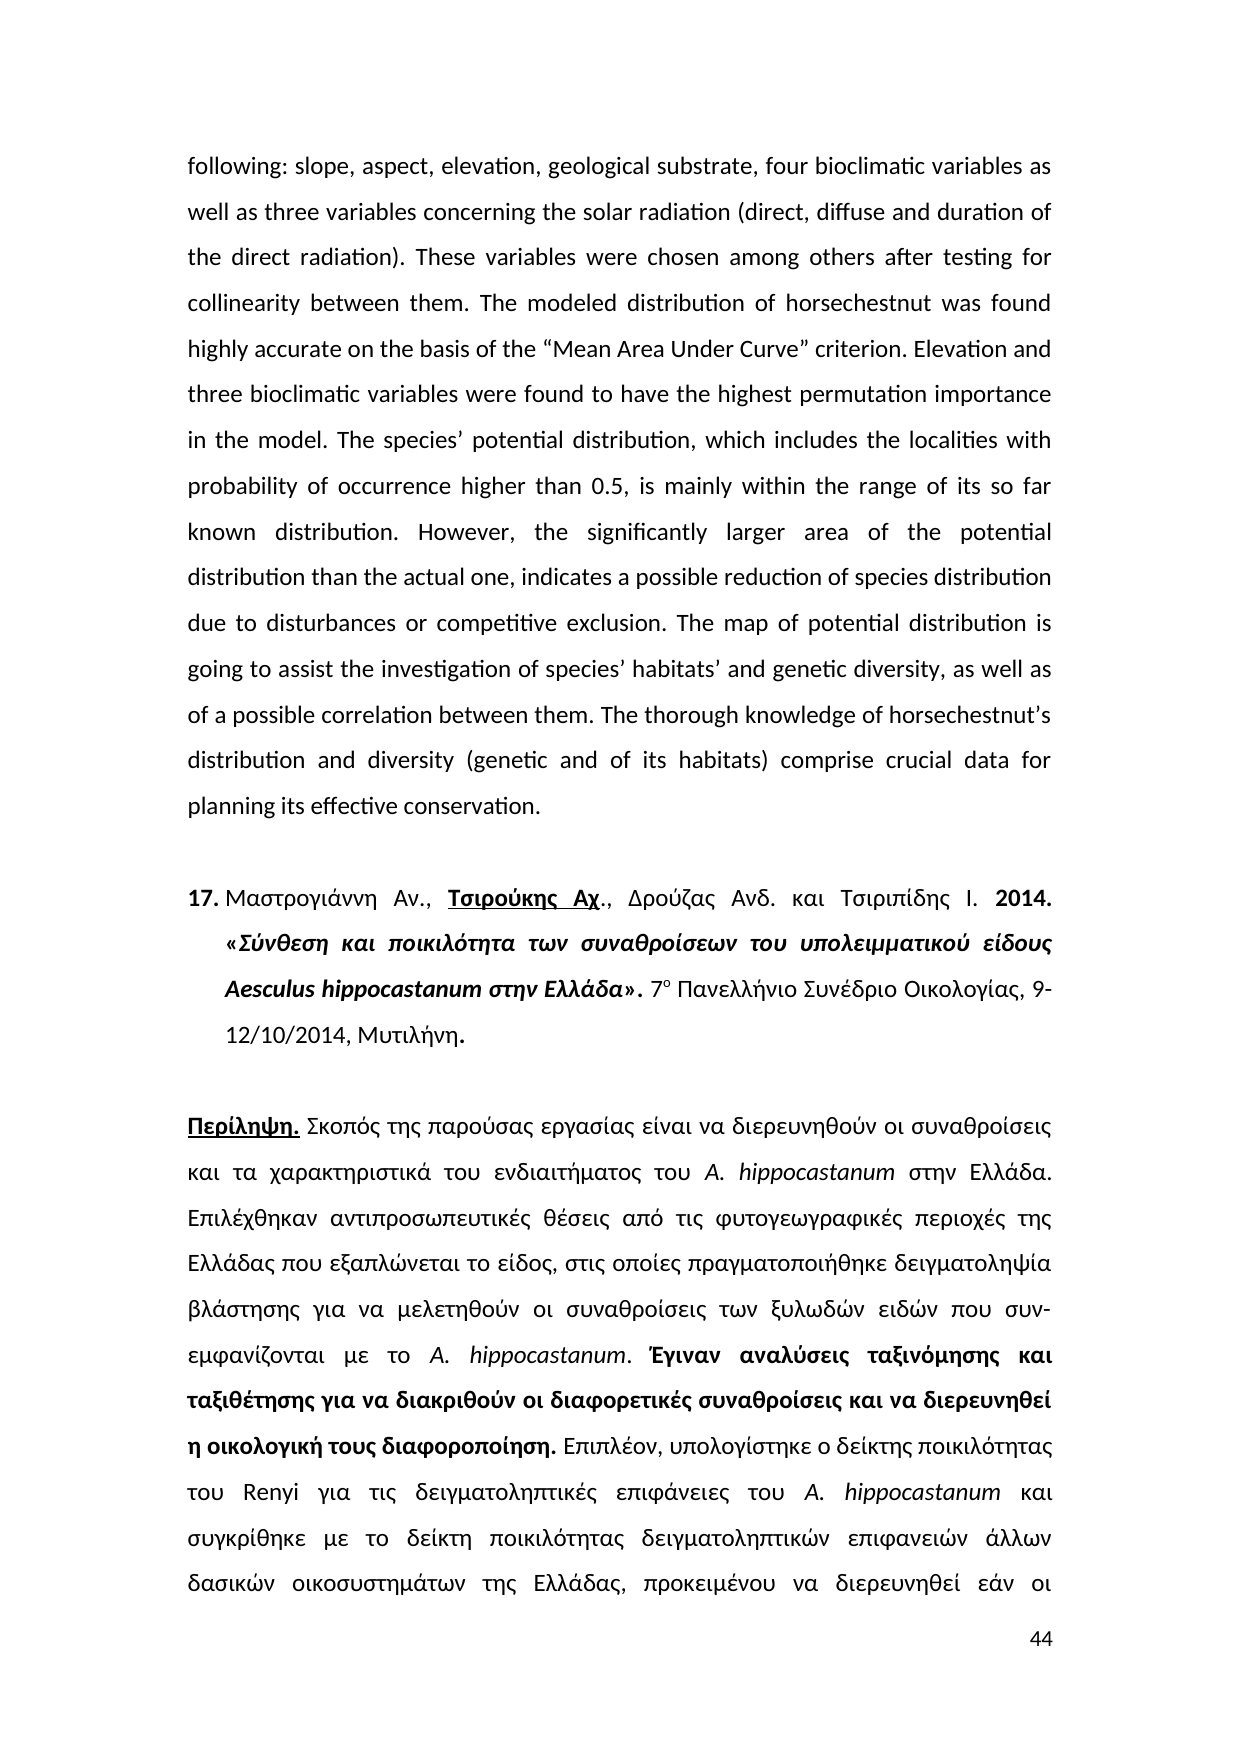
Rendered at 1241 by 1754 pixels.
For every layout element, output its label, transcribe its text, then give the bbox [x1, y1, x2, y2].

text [187, 150, 1053, 821]
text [187, 1110, 1053, 1598]
list Μαστρογιάννη Αν., Τσιρούκης Αχ., Δρούζας Ανδ. και Τσιριπίδης Ι. 2014. «Σύνθεση και ποικιλότητα των συναθροίσεων του υπολειμματικού είδους Aesculus hippocastanum στην Ελλάδα». 7ο Πανελλήνιο Συνέδριο Οικολογίας, 9-12/10/2014, Μυτιλήνη. [187, 882, 1053, 1049]
